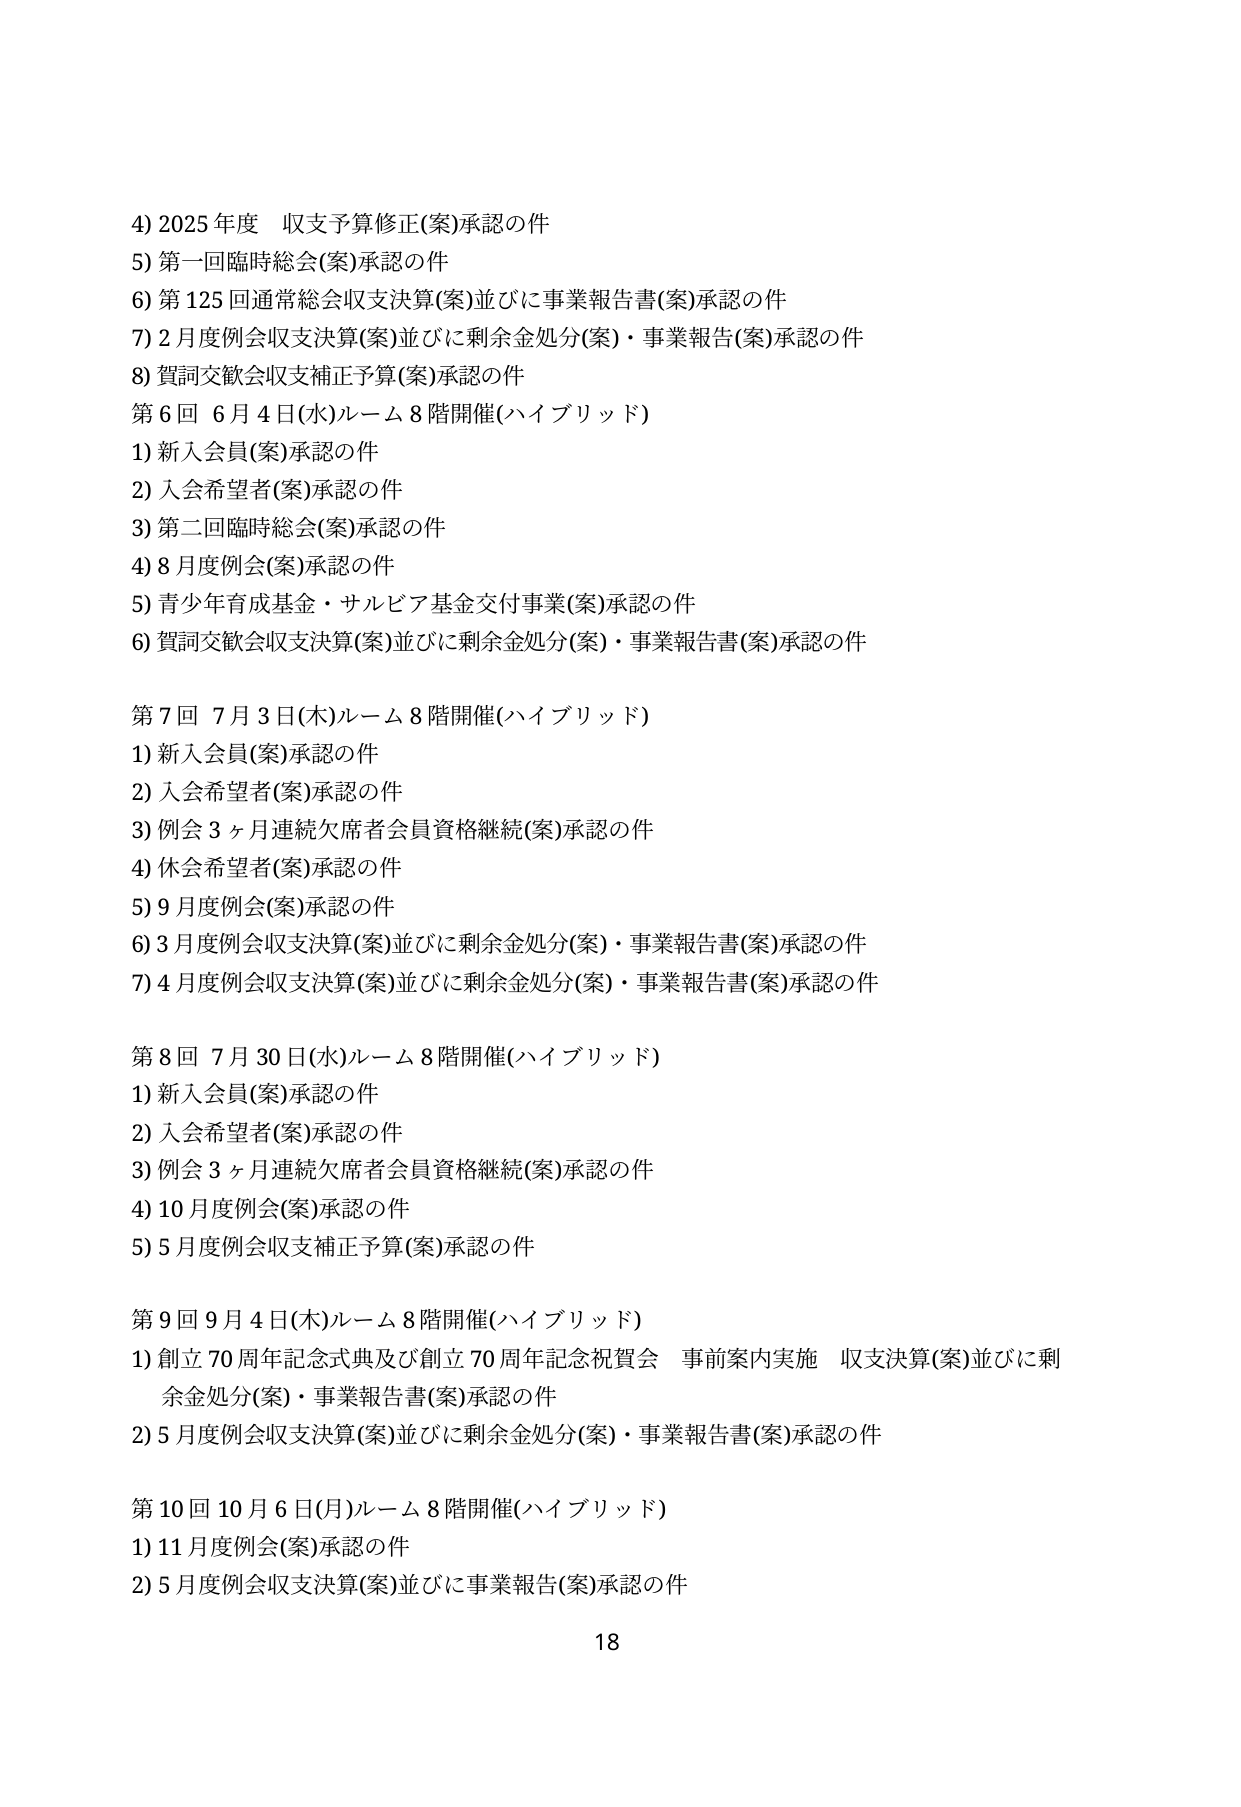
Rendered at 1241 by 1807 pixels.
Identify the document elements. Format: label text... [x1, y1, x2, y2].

text 3) 例会3ヶ月連続欠席者会員資格継続(案)承認の件 [131, 812, 1082, 846]
text 2) 入会希望者(案)承認の件 [131, 774, 1082, 808]
text 第8回 7月30日(水)ルーム8階開催(ハイブリッド) [131, 1038, 1082, 1072]
text 1) 新入会員(案)承認の件 [131, 434, 1082, 467]
text 6) 第125回通常総会収支決算(案)並びに事業報告書(案)承認の件 [131, 282, 1082, 315]
text 4) 2025年度 収支予算修正(案)承認の件 [131, 206, 1082, 239]
text 7) 4月度例会収支決算(案)並びに剰余金処分(案)・事業報告書(案)承認の件 [131, 964, 1082, 998]
text 1) 創立70周年記念式典及び創立70周年記念祝賀会 事前案内実施 収支決算(案)並びに剰余金処分(案)・事業報告書(案)承認の件 [131, 1341, 1082, 1412]
text 7) 2月度例会収支決算(案)並びに剰余金処分(案)・事業報告(案)承認の件 [131, 320, 1082, 353]
text 4) 休会希望者(案)承認の件 [131, 851, 1082, 884]
text 第9回 9月4日(木)ルーム8階開催(ハイブリッド) [131, 1303, 1082, 1336]
text 5) 5月度例会収支補正予算(案)承認の件 [131, 1229, 1082, 1262]
text 5) 第一回臨時総会(案)承認の件 [131, 244, 1082, 277]
text 1) 11月度例会(案)承認の件 [131, 1529, 1082, 1562]
text 3) 第二回臨時総会(案)承認の件 [131, 510, 1082, 543]
text 第6回 6月4日(水)ルーム8階開催(ハイブリッド) [131, 396, 1082, 429]
text 第7回 7月3日(木)ルーム8階開催(ハイブリッド) [131, 698, 1082, 732]
text 第10回 10月6日(月)ルーム8階開催(ハイブリッド) [131, 1491, 1082, 1524]
text 2) 5月度例会収支決算(案)並びに剰余金処分(案)・事業報告書(案)承認の件 [131, 1417, 1082, 1450]
text 1) 新入会員(案)承認の件 [131, 736, 1082, 769]
text 4) 8月度例会(案)承認の件 [131, 548, 1082, 582]
text 3) 例会3ヶ月連続欠席者会員資格継続(案)承認の件 [131, 1153, 1082, 1186]
text 1) 新入会員(案)承認の件 [131, 1077, 1082, 1110]
text 6) 賀詞交歓会収支決算(案)並びに剰余金処分(案)・事業報告書(案)承認の件 [131, 624, 1082, 658]
text 2) 入会希望者(案)承認の件 [131, 472, 1082, 506]
text 6) 3月度例会収支決算(案)並びに剰余金処分(案)・事業報告書(案)承認の件 [131, 927, 1082, 960]
text 5) 9月度例会(案)承認の件 [131, 888, 1082, 922]
text 5) 青少年育成基金・サルビア基金交付事業(案)承認の件 [131, 586, 1082, 619]
text 8) 賀詞交歓会収支補正予算(案)承認の件 [131, 358, 1082, 391]
text 2) 5月度例会収支決算(案)並びに事業報告(案)承認の件 [131, 1567, 1082, 1600]
text 4) 10月度例会(案)承認の件 [131, 1191, 1082, 1224]
text 2) 入会希望者(案)承認の件 [131, 1114, 1082, 1148]
